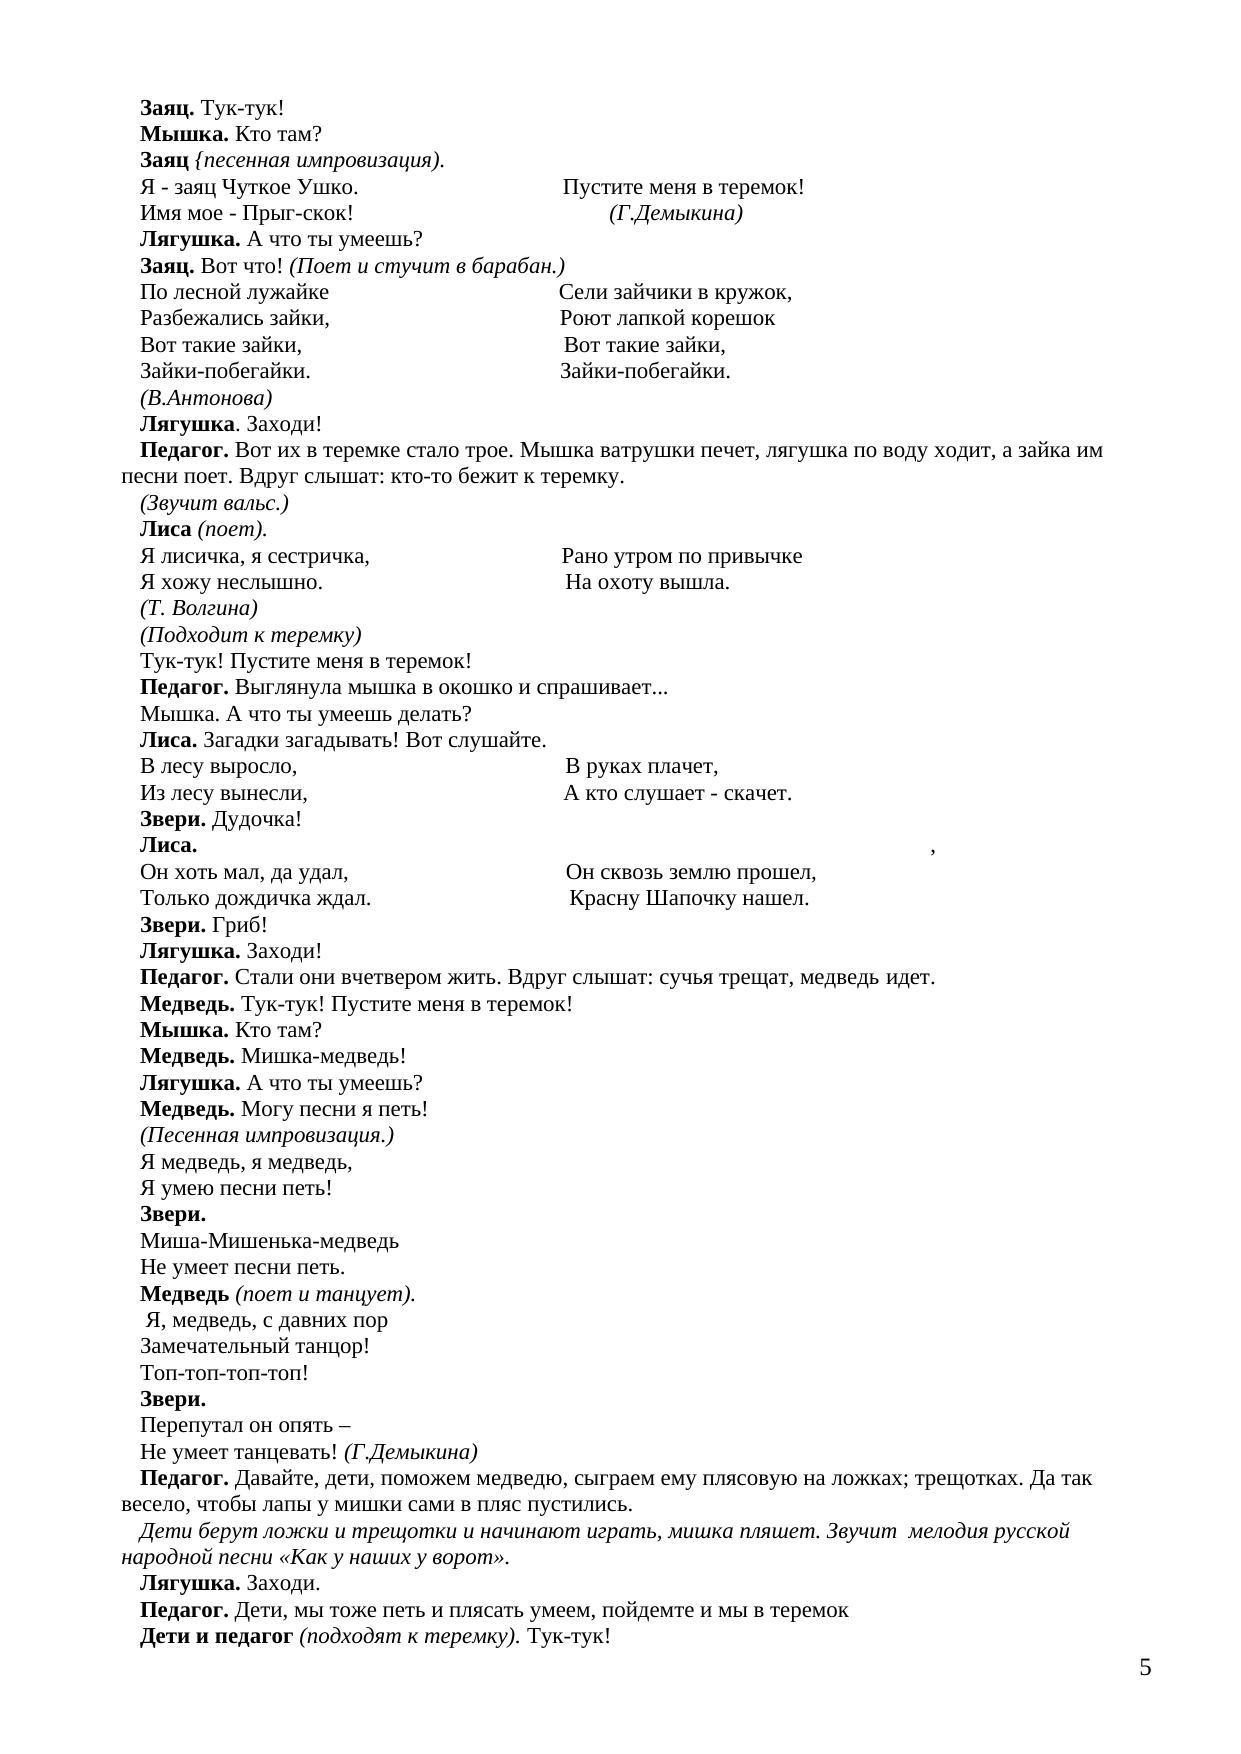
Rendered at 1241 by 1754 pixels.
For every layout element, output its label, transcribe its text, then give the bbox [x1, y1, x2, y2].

text Не умеет танцевать! (Г.Демыкина) [121, 1438, 1152, 1464]
text Я медведь, я медведь, [121, 1148, 1152, 1174]
text Лягушка. А что ты умеешь? [121, 225, 1152, 252]
text Не умеет песни петь. [121, 1253, 1152, 1279]
text Педагог. Выглянула мышка в окошко и спрашивает... [121, 673, 1152, 700]
text Заяц {песенная импровизация). [121, 146, 1152, 173]
text Мышка. Кто там? [121, 1016, 1152, 1042]
text (Песенная импровизация.) [121, 1121, 1152, 1148]
text Из лесу вынесли, А кто слушает - скачет. [121, 779, 1152, 805]
text Перепутал он опять – [121, 1411, 1152, 1438]
text Педагог. Дети, мы тоже петь и плясать умеем, пойдемте и мы в теремок [121, 1596, 1152, 1622]
text Только дождичка ждал. Красну Шапочку нашел. [121, 884, 1152, 911]
text Звери. [121, 1385, 1152, 1411]
text В лесу выросло, В руках плачет, [121, 752, 1152, 779]
text Он хоть мал, да удал, Он сквозь землю прошел, [121, 858, 1152, 884]
text Миша-Мишенька-медведь [121, 1227, 1152, 1253]
text Звери. [121, 1201, 1152, 1227]
text Замечательный танцор! [121, 1332, 1152, 1359]
text Педагог. Стали они вчетвером жить. Вдруг слышат: сучья трещат, медведь идет. [121, 963, 1152, 990]
text Заяц. Вот что! (Поет и стучит в барабан.) [121, 252, 1152, 278]
text Лиса. Загадки загадывать! Вот слушайте. [121, 726, 1152, 752]
text Медведь. Мишка-медведь! [121, 1042, 1152, 1069]
text Мышка. Кто там? [121, 120, 1152, 146]
text Педагог. Вот их в теремке стало трое. Мышка ватрушки печет, лягушка по воду ходит, а зайка им песни поет. Вдруг слышат: кто-то бежит к теремку. [121, 436, 1152, 489]
text Медведь. Тук-тук! Пустите меня в теремок! [121, 990, 1152, 1016]
text Я хожу неслышно. На охоту вышла. [121, 568, 1152, 594]
text Я - заяц Чуткое Ушко. Пустите меня в теремок! [121, 173, 1152, 199]
text Педагог. Давайте, дети, поможем медведю, сыграем ему плясовую на ложках; трещотках. Да так весело, чтобы лапы у мишки сами в пляс пустились. [121, 1464, 1152, 1517]
text Имя мое - Прыг-скок! (Г.Демыкина) [121, 199, 1152, 225]
text Разбежались зайки, Роют лапкой корешок [121, 304, 1152, 331]
text Медведь. Могу песни я петь! [121, 1095, 1152, 1121]
text Дети и педагог (подходят к теремку). Тук-тук! [121, 1622, 1152, 1648]
text Тук-тук! Пустите меня в теремок! [121, 647, 1152, 673]
text Зайки-побегайки. Зайки-побегайки. [121, 357, 1152, 383]
text (Звучит вальс.) [121, 489, 1152, 515]
text Лягушка. Заходи! [121, 937, 1152, 963]
text Мышка. А что ты умеешь делать? [121, 700, 1152, 726]
text Я умею песни петь! [121, 1174, 1152, 1201]
text Я лисичка, я сестричка, Рано утром по привычке [121, 542, 1152, 568]
text Лягушка. А что ты умеешь? [121, 1069, 1152, 1095]
text Я, медведь, с давних пор [121, 1306, 1152, 1332]
text (Подходит к теремку) [121, 621, 1152, 647]
text (В.Антонова) [121, 383, 1152, 410]
text Дети берут ложки и трещотки и начинают играть, мишка пляшет. Звучит мелодия русской народной песни «Как у наших у ворот». [121, 1517, 1152, 1569]
text По лесной лужайке Сели зайчики в кружок, [121, 278, 1152, 304]
text Лиса. , [121, 832, 1152, 858]
text Звери. Гриб! [121, 911, 1152, 937]
text Звери. Дудочка! [121, 805, 1152, 832]
text Топ-топ-топ-топ! [121, 1359, 1152, 1385]
text Лягушка. Заходи! [121, 410, 1152, 436]
text Лягушка. Заходи. [121, 1569, 1152, 1596]
text Медведь (поет и танцует). [121, 1279, 1152, 1306]
text Заяц. Тук-тук! [121, 94, 1152, 120]
text Лиса (поет). [121, 515, 1152, 542]
text (Т. Волгина) [121, 594, 1152, 621]
text Вот такие зайки, Вот такие зайки, [121, 331, 1152, 357]
